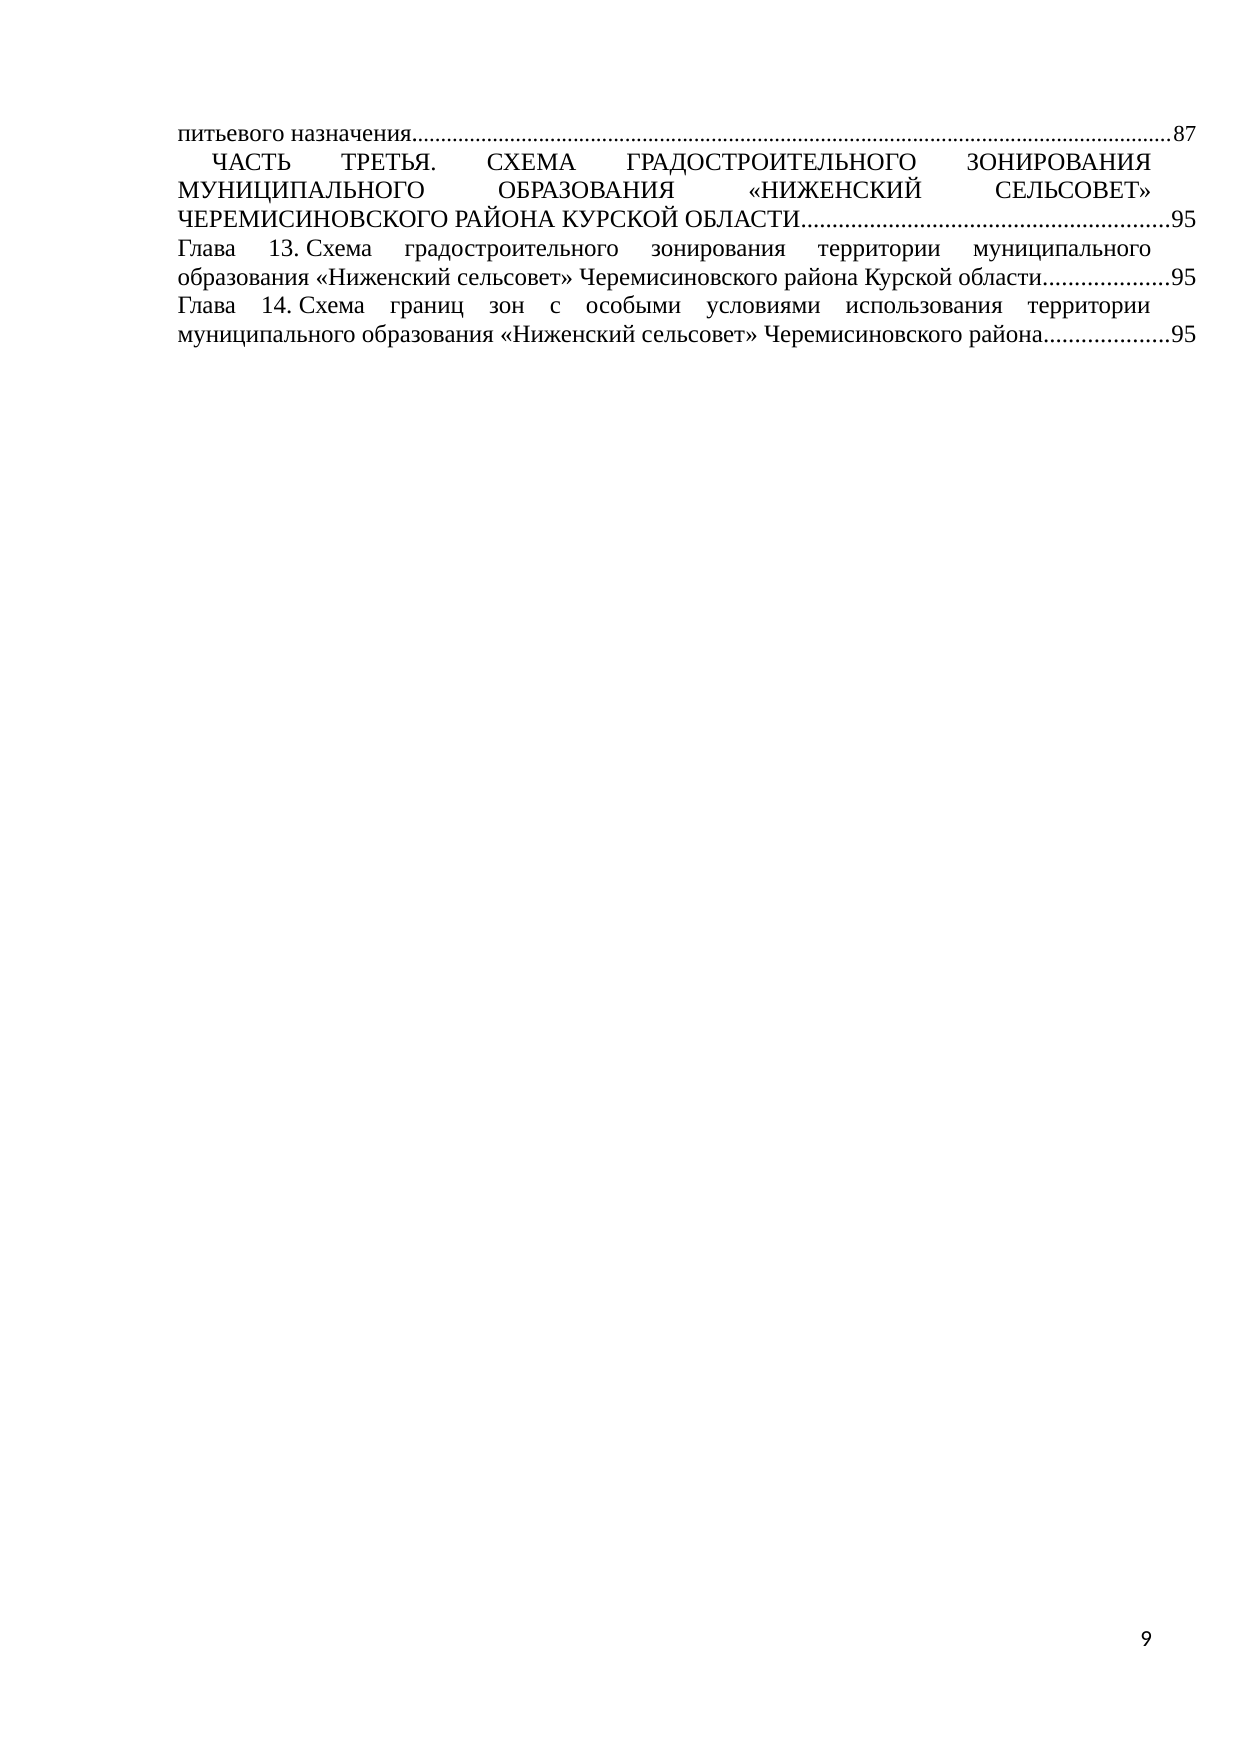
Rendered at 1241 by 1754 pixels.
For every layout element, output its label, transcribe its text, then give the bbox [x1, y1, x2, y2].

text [177, 118, 1152, 147]
text Глава 13. Схема градостроительного зонирования территории муниципального образования «Ниженский сельсовет» Черемисиновского района Курской области 95 [177, 233, 1152, 291]
text ЧАСТЬ ТРЕТЬЯ. СХЕМА ГРАДОСТРОИТЕЛЬНОГО ЗОНИРОВАНИЯ МУНИЦИПАЛЬНОГО ОБРАЗОВАНИЯ «НИЖЕНСКИЙ СЕЛЬСОВЕТ» ЧЕРЕМИСИНОВСКОГО РАЙОНА КУРСКОЙ ОБЛАСТИ 95 [177, 147, 1152, 233]
text Глава 14. Схема границ зон с особыми условиями использования территории муниципального образования «Ниженский сельсовет» Черемисиновского района 95 [177, 291, 1152, 348]
